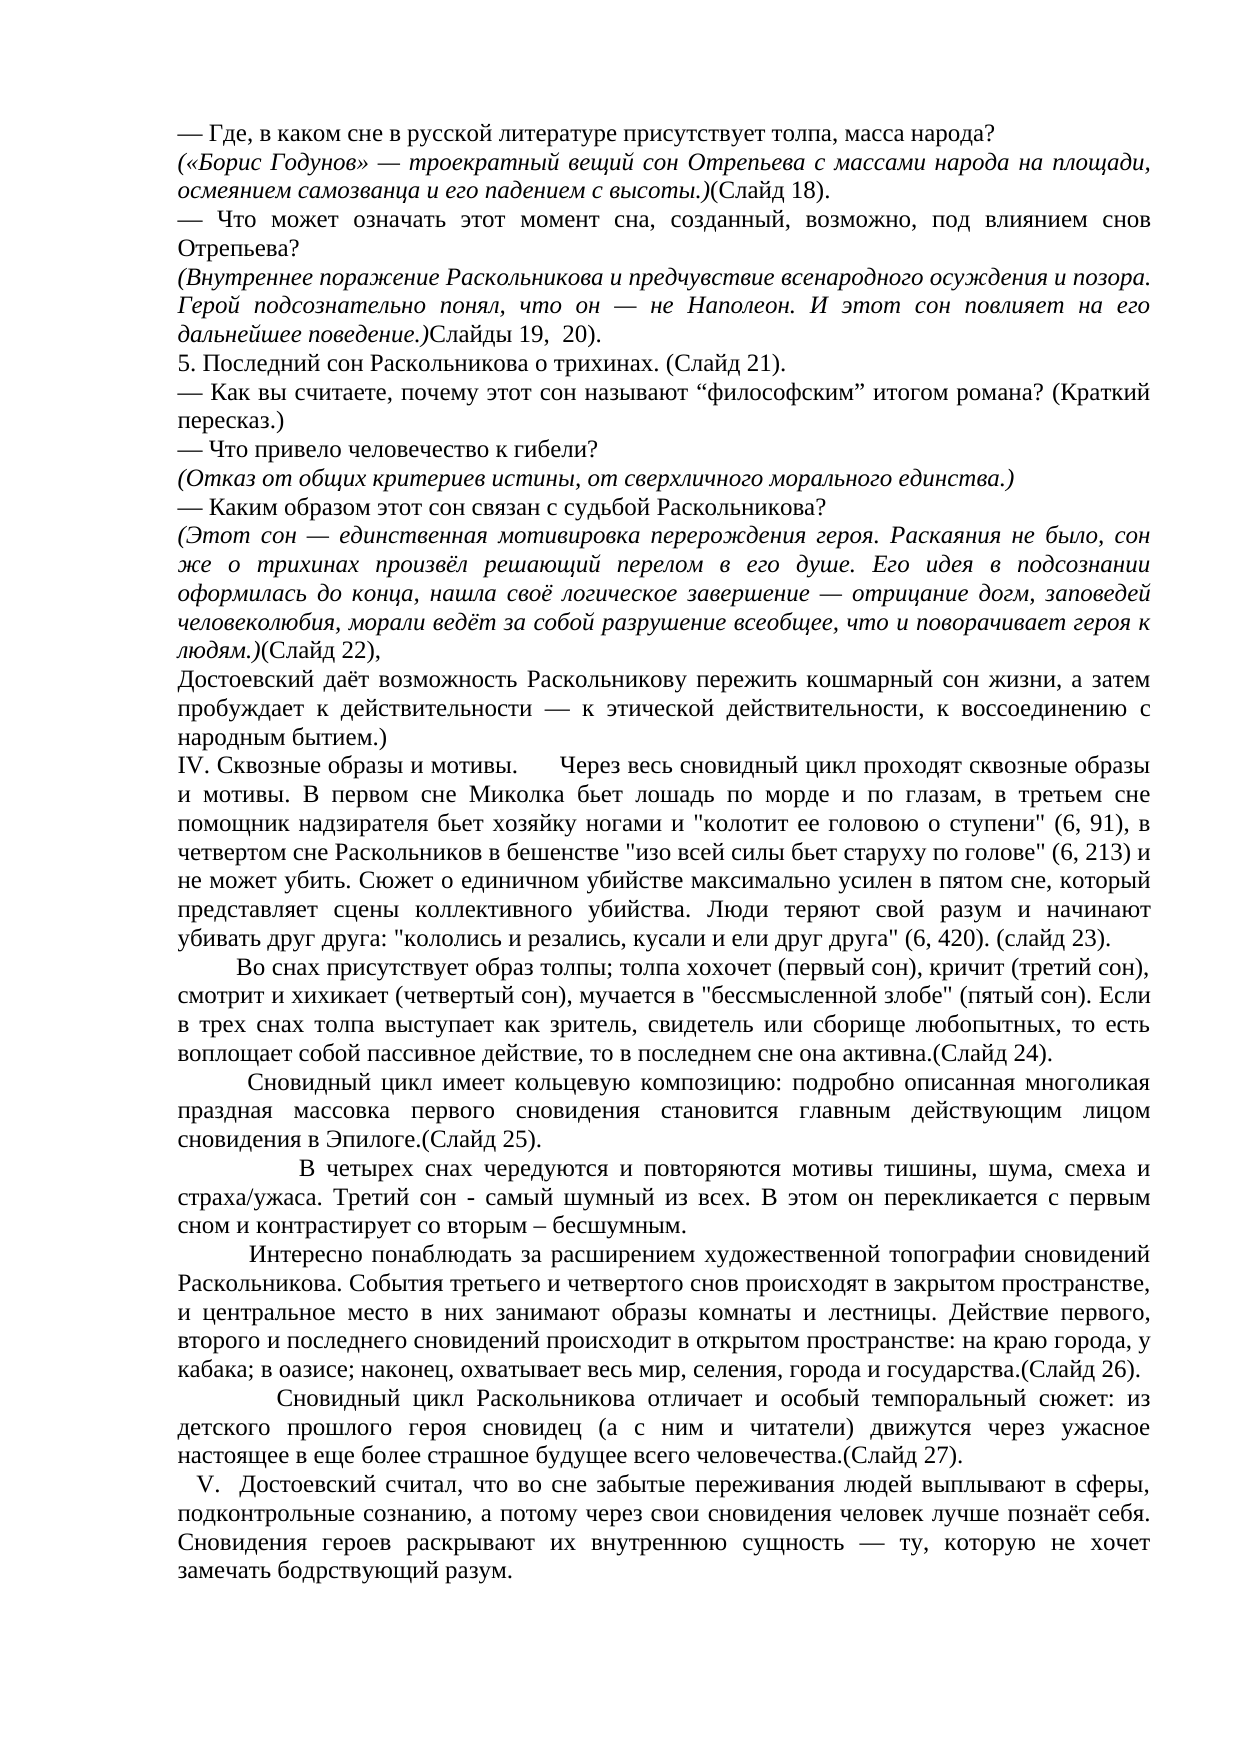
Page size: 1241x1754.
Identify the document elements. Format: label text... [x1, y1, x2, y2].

text — Что привело человечество к гибели? [177, 434, 1152, 463]
text Интересно понаблюдать за расширением художественной топографии сновидений Раскольникова. События третьего и четвертого снов происходят в закрытом пространстве, и центральное место в них занимают образы комнаты и лестницы. Действие первого, второго и последнего сновидений происходит в открытом пространстве: на краю города, у кабака; в оазисе; наконец, охватывает весь мир, селения, города и государства.(Слайд 26). [177, 1239, 1152, 1383]
text (Внутреннее поражение Раскольникова и предчувствие всенародного осуждения и позора. Герой подсознательно понял, что он — не Наполеон. И этот сон повлияет на его дальнейшее поведение.)Слайды 19, 20). [177, 262, 1152, 348]
text — Что может означать этот момент сна, созданный, возможно, под влиянием снов Отрепьева? [177, 204, 1152, 262]
text IV. Сквозные образы и мотивы. Через весь сновидный цикл проходят сквозные образы и мотивы. В первом сне Миколка бьет лошадь по морде и по глазам, в третьем сне помощник надзирателя бьет хозяйку ногами и "колотит ее головою о ступени" (6, 91), в четвертом сне Раскольников в бешенстве "изо всей силы бьет старуху по голове" (6, 213) и не может убить. Сюжет о единичном убийстве максимально усилен в пятом сне, который представляет сцены коллективного убийства. Люди теряют свой разум и начинают убивать друг друга: "кололись и резались, кусали и ели друг друга" (6, 420). (слайд 23). [177, 751, 1152, 952]
text Сновидный цикл имеет кольцевую композицию: подробно описанная многоликая праздная массовка первого сновидения становится главным действующим лицом сновидения в Эпилоге.(Слайд 25). [177, 1067, 1152, 1153]
text Во снах присутствует образ толпы; толпа хохочет (первый сон), кричит (третий сон), смотрит и хихикает (четвертый сон), мучается в "бессмысленной злобе" (пятый сон). Если в трех снах толпа выступает как зритель, свидетель или сборище любопытных, то есть воплощает собой пассивное действие, то в последнем сне она активна.(Слайд 24). [177, 952, 1152, 1067]
text (Этот сон — единственная мотивировка перерождения героя. Раскаяния не было, сон же о трихинах произвёл решающий перелом в его душе. Его идея в подсознании оформилась до конца, нашла своё логическое завершение — отрицание догм, заповедей человеколюбия, морали ведёт за собой разрушение всеобщее, что и поворачивает героя к людям.)(Слайд 22), [177, 521, 1152, 664]
text — Каким образом этот сон связан с судьбой Раскольникова? [177, 492, 1152, 521]
text 5. Последний сон Раскольникова о трихинах. (Слайд 21). [177, 348, 1152, 377]
text («Борис Годунов» — троекратный вещий сон Отрепьева с массами народа на площади, осмеянием самозванца и его падением с высоты.)(Слайд 18). [177, 147, 1152, 204]
text — Как вы считаете, почему этот сон называют “философским” итогом романа? (Краткий пересказ.) [177, 377, 1152, 434]
text (Отказ от общих критериев истины, от сверхличного морального единства.) [177, 463, 1152, 492]
text В четырех снах чередуются и повторяются мотивы тишины, шума, смеха и страха/ужаса. Третий сон - самый шумный из всех. В этом он перекликается с первым сном и контрастирует со вторым – бесшумным. [177, 1153, 1152, 1239]
text Достоевский даёт возможность Раскольникову пережить кошмарный сон жизни, а затем пробуждает к действительности — к этической действительности, к воссоединению с народным бытием.) [177, 664, 1152, 751]
text Сновидный цикл Раскольникова отличает и особый темпоральный сюжет: из детского прошлого героя сновидец (а с ним и читатели) движутся через ужасное настоящее в еще более страшное будущее всего человечества.(Слайд 27). [177, 1383, 1152, 1469]
text — Где, в каком сне в русской литературе присутствует толпа, масса народа? [177, 118, 1152, 147]
text V. Достоевский считал, что во сне забытые переживания людей выплывают в сферы, подконтрольные сознанию, а потому через свои сновидения человек лучше познаёт себя. Сновидения героев раскрывают их внутреннюю сущность — ту, которую не хочет замечать бодрствующий разум. [177, 1469, 1152, 1584]
